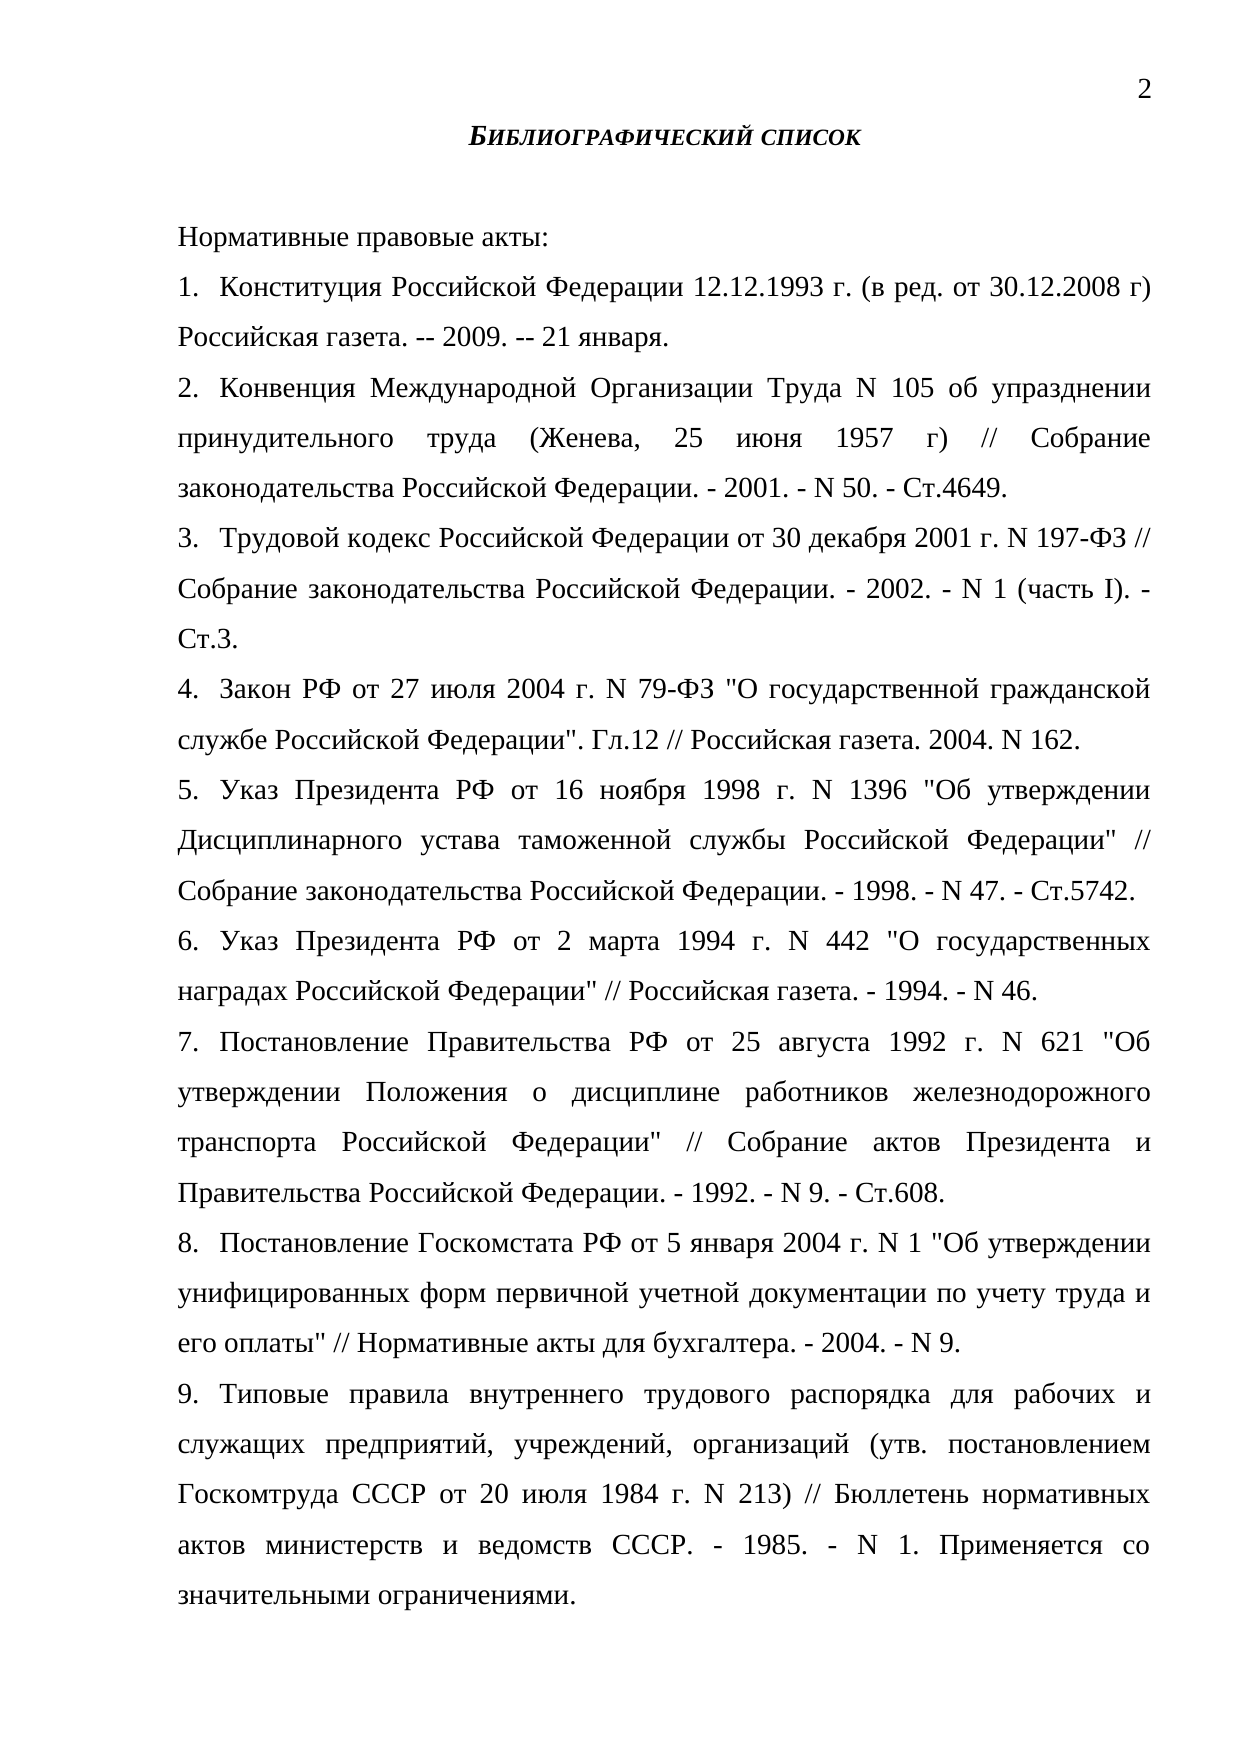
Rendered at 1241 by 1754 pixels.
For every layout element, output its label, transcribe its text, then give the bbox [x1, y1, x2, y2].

text Постановление Правительства РФ от 25 августа 1992 г. N 621 "Об утверждении Положения о дисциплине работников железнодорожного транспорта Российской Федерации" // Собрание актов Президента и Правительства Российской Федерации. - 1992. - N 9. - Ст.608. [177, 1024, 1152, 1208]
text Закон РФ от 27 июля 2004 г. N 79-ФЗ "О государственной гражданской службе Российской Федерации". Гл.12 // Российская газета. 2004. N 162. [177, 672, 1152, 755]
text Постановление Госкомстата РФ от 5 января 2004 г. N 1 "Об утверждении унифицированных форм первичной учетной документации по учету труда и его оплаты" // Нормативные акты для бухгалтера. - 2004. - N 9. [177, 1225, 1152, 1359]
text Указ Президента РФ от 16 ноября 1998 г. N 1396 "Об утверждении Дисциплинарного устава таможенной службы Российской Федерации" // Собрание законодательства Российской Федерации. - 1998. - N 47. - Ст.5742. [177, 772, 1152, 906]
text Трудовой кодекс Российской Федерации от 30 декабря 2001 г. N 197-ФЗ // Собрание законодательства Российской Федерации. - 2002. - N 1 (часть I). - Ст.3. [177, 521, 1152, 655]
text Конституция Российской Федерации 12.12.1993 г. (в ред. от 30.12.2008 г) Российская газета. -- 2009. -- 21 января. [177, 269, 1152, 353]
text Указ Президента РФ от 2 марта 1994 г. N 442 "О государственных наградах Российской Федерации" // Российская газета. - 1994. - N 46. [177, 923, 1152, 1007]
text Конвенция Международной Организации Труда N 105 об упразднении принудительного труда (Женева, 25 июня 1957 г) // Собрание законодательства Российской Федерации. - 2001. - N 50. - Ст.4649. [177, 370, 1152, 504]
text Типовые правила внутреннего трудового распорядка для рабочих и служащих предприятий, учреждений, организаций (утв. постановлением Госкомтруда СССР от 20 июля 1984 г. N 213) // Бюллетень нормативных актов министерств и ведомств СССР. - 1985. - N 1. Применяется со значительными ограничениями. [177, 1376, 1152, 1611]
subtitle Библиографический список [177, 118, 1152, 152]
list Нормативные правовые акты: [177, 219, 1152, 252]
